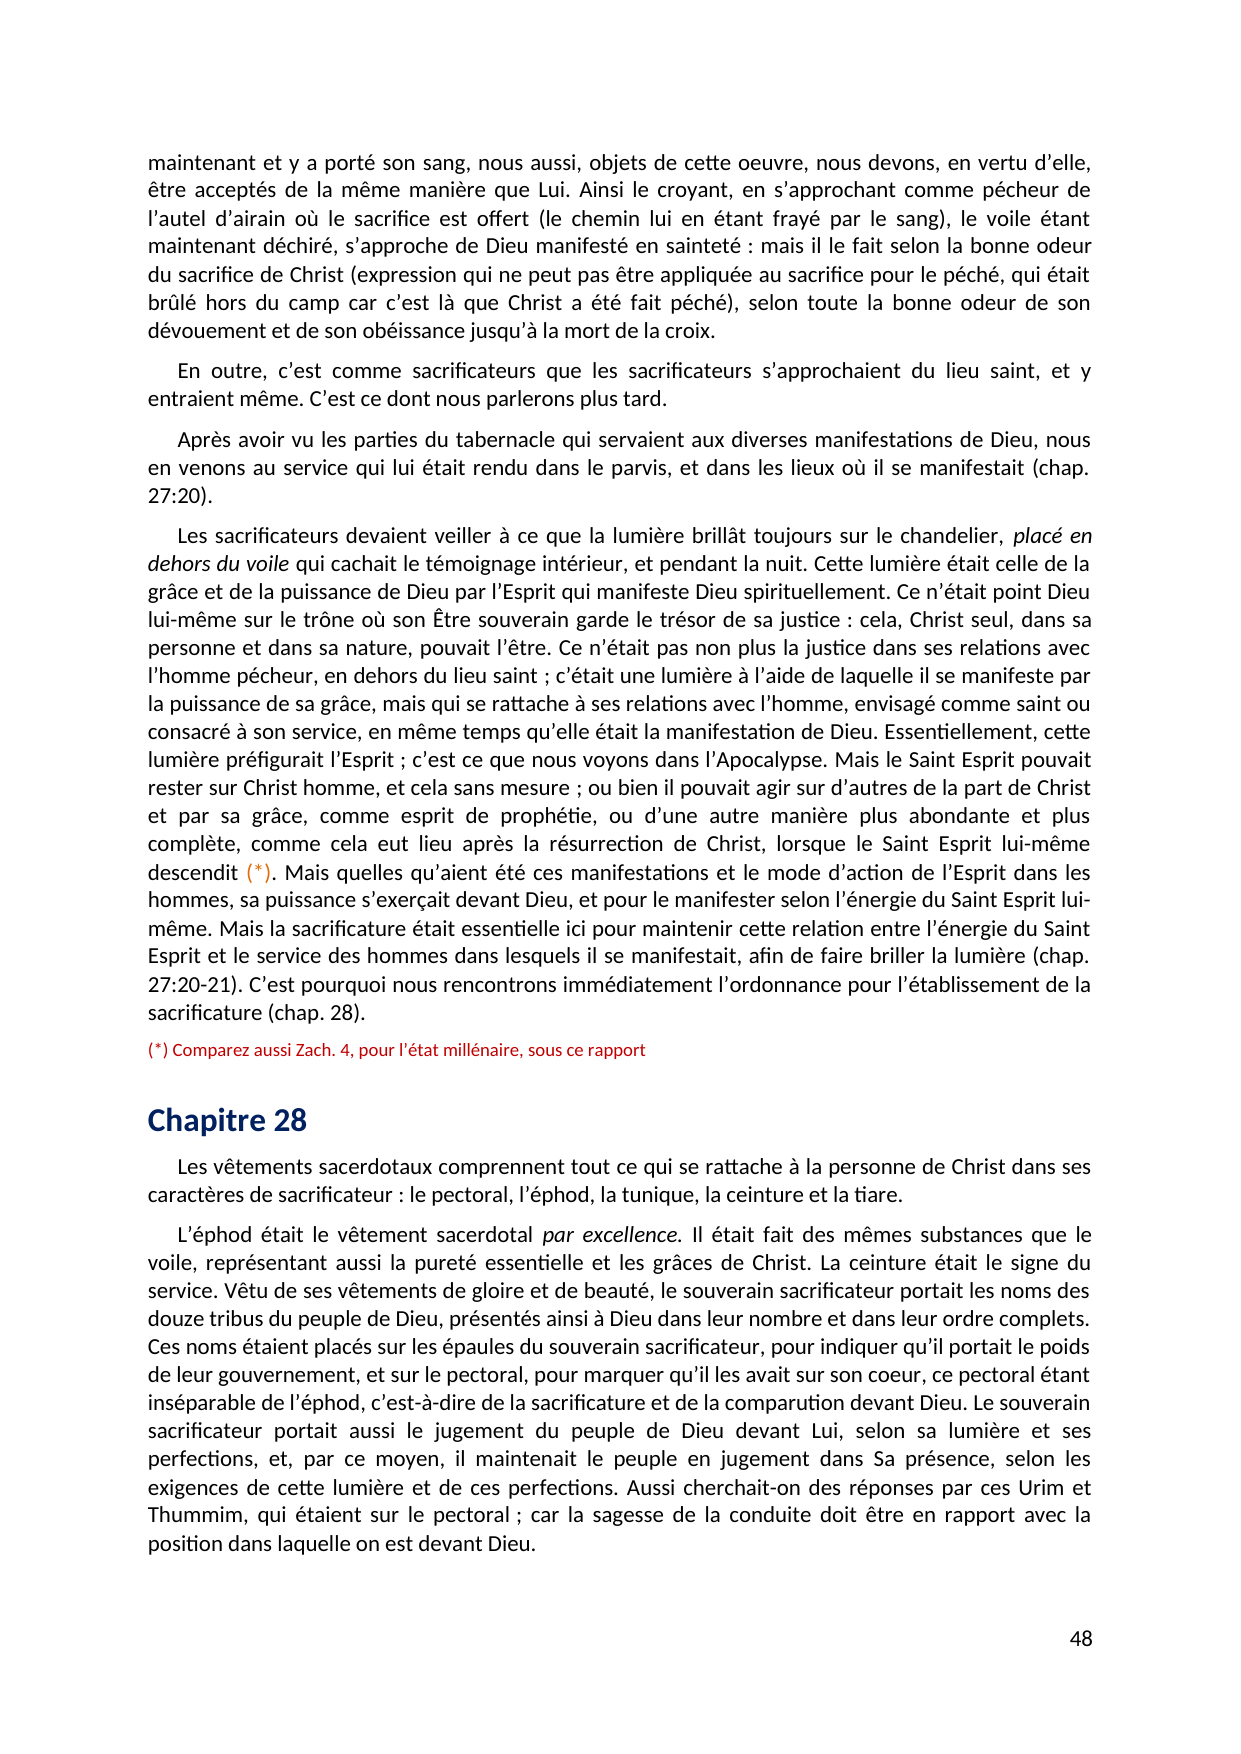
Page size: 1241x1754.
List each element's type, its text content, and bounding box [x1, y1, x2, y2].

text Les vêtements sacerdotaux comprennent tout ce qui se rattache à la personne de Christ dans ses caractères de sacrificateur : le pectoral, l’éphod, la tunique, la ceinture et la tiare. [148, 1152, 1093, 1208]
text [148, 148, 1093, 344]
text (*) Comparez aussi Zach. 4, pour l’état millénaire, sous ce rapport [148, 1038, 1093, 1061]
text En outre, c’est comme sacrificateurs que les sacrificateurs s’approchaient du lieu saint, et y entraient même. C’est ce dont nous parlerons plus tard. [148, 356, 1093, 412]
text Les sacrificateurs devaient veiller à ce que la lumière brillât toujours sur le chandelier, placé en dehors du voile qui cachait le témoignage intérieur, et pendant la nuit. Cette lumière était celle de la grâce et de la puissance de Dieu par l’Esprit qui manifeste Dieu spirituellement. Ce n’était point Dieu lui-même sur le trône où son Être souverain garde le trésor de sa justice : cela, Christ seul, dans sa personne et dans sa nature, pouvait l’être. Ce n’était pas non plus la justice dans ses relations avec l’homme pécheur, en dehors du lieu saint ; c’était une lumière à l’aide de laquelle il se manifeste par la puissance de sa grâce, mais qui se rattache à ses relations avec l’homme, envisagé comme saint ou consacré à son service, en même temps qu’elle était la manifestation de Dieu. Essentiellement, cette lumière préfigurait l’Esprit ; c’est ce que nous voyons dans l’Apocalypse. Mais le Saint Esprit pouvait rester sur Christ homme, et cela sans mesure ; ou bien il pouvait agir sur d’autres de la part de Christ et par sa grâce, comme esprit de prophétie, ou d’une autre manière plus abondante et plus complète, comme cela eut lieu après la résurrection de Christ, lorsque le Saint Esprit lui-même descendit (*). Mais quelles qu’aient été ces manifestations et le mode d’action de l’Esprit dans les hommes, sa puissance s’exerçait devant Dieu, et pour le manifester selon l’énergie du Saint Esprit lui-même. Mais la sacrificature était essentielle ici pour maintenir cette relation entre l’énergie du Saint Esprit et le service des hommes dans lesquels il se manifestait, afin de faire briller la lumière (chap. 27:20-21). C’est pourquoi nous rencontrons immédiatement l’ordonnance pour l’établissement de la sacrificature (chap. 28). [148, 521, 1093, 1026]
subtitle Chapitre 28 [148, 1099, 1093, 1139]
text Après avoir vu les parties du tabernacle qui servaient aux diverses manifestations de Dieu, nous en venons au service qui lui était rendu dans le parvis, et dans les lieux où il se manifestait (chap. 27:20). [148, 425, 1093, 509]
text L’éphod était le vêtement sacerdotal par excellence. Il était fait des mêmes substances que le voile, représentant aussi la pureté essentielle et les grâces de Christ. La ceinture était le signe du service. Vêtu de ses vêtements de gloire et de beauté, le souverain sacrificateur portait les noms des douze tribus du peuple de Dieu, présentés ainsi à Dieu dans leur nombre et dans leur ordre complets. Ces noms étaient placés sur les épaules du souverain sacrificateur, pour indiquer qu’il portait le poids de leur gouvernement, et sur le pectoral, pour marquer qu’il les avait sur son coeur, ce pectoral étant inséparable de l’éphod, c’est-à-dire de la sacrificature et de la comparution devant Dieu. Le souverain sacrificateur portait aussi le jugement du peuple de Dieu devant Lui, selon sa lumière et ses perfections, et, par ce moyen, il maintenait le peuple en jugement dans Sa présence, selon les exigences de cette lumière et de ces perfections. Aussi cherchait-on des réponses par ces Urim et Thummim, qui étaient sur le pectoral ; car la sagesse de la conduite doit être en rapport avec la position dans laquelle on est devant Dieu. [148, 1220, 1093, 1557]
